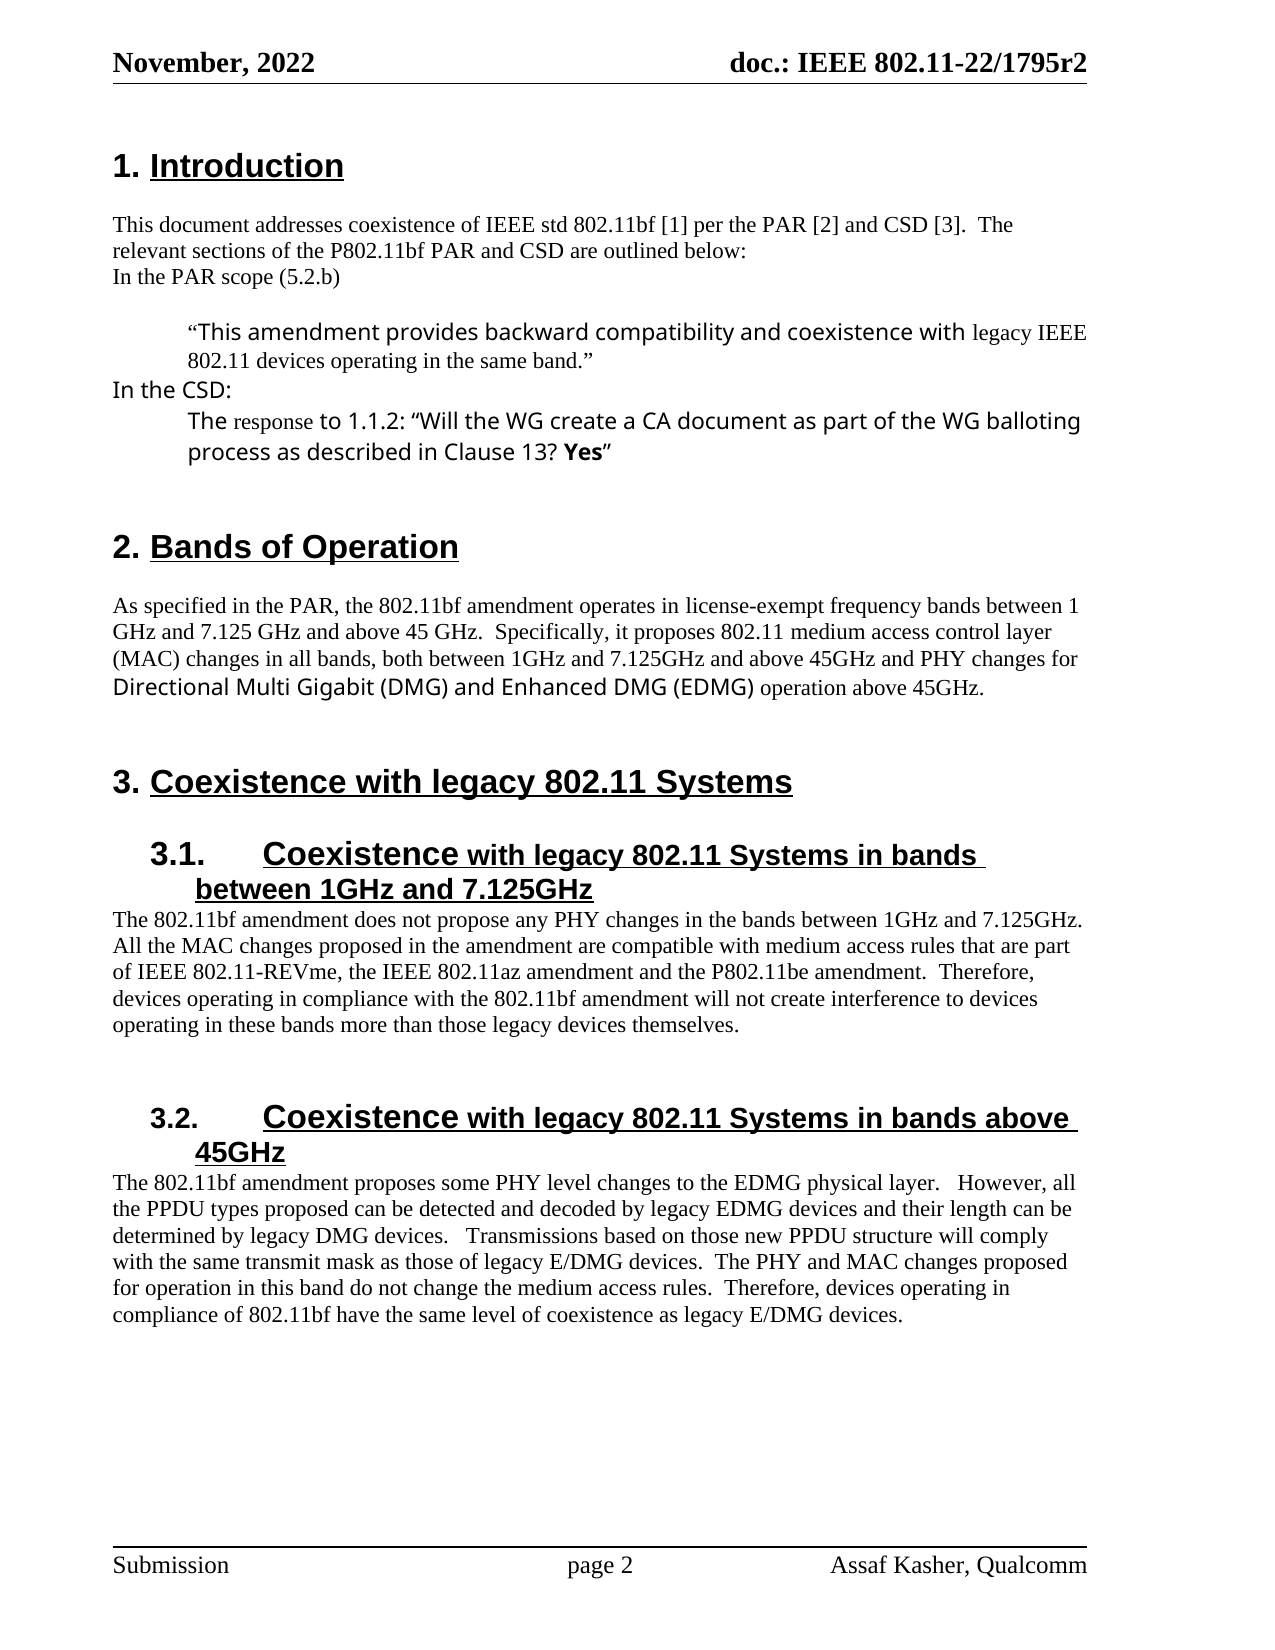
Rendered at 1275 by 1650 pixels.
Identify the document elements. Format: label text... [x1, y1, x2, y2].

subtitle Coexistence with legacy 802.11 Systems in bands between 1GHz and 7.125GHz [150, 834, 1087, 906]
text This document addresses coexistence of IEEE std 802.11bf [1] per the PAR [2] and CSD [3]. The relevant sections of the P802.11bf PAR and CSD are outlined below: [112, 211, 1087, 263]
subtitle Bands of Operation [112, 527, 1087, 566]
text The 802.11bf amendment proposes some PHY level changes to the EDMG physical layer. However, all the PPDU types proposed can be detected and decoded by legacy EDMG devices and their length can be determined by legacy DMG devices. Transmissions based on those new PPDU structure will comply with the same transmit mask as those of legacy E/DMG devices. The PHY and MAC changes proposed for operation in this band do not change the medium access rules. Therefore, devices operating in compliance of 802.11bf have the same level of coexistence as legacy E/DMG devices. [112, 1169, 1087, 1327]
text The response to 1.1.2: “Will the WG create a CA document as part of the WG balloting process as described in Clause 13? Yes” [187, 405, 1087, 467]
text In the PAR scope (5.2.b) [112, 263, 1087, 290]
subtitle Coexistence with legacy 802.11 Systems [112, 762, 1087, 800]
text “This amendment provides backward compatibility and coexistence with legacy IEEE 802.11 devices operating in the same band.” [187, 316, 1087, 374]
text The 802.11bf amendment does not propose any PHY changes in the bands between 1GHz and 7.125GHz. All the MAC changes proposed in the amendment are compatible with medium access rules that are part of IEEE 802.11-REVme, the IEEE 802.11az amendment and the P802.11be amendment. Therefore, devices operating in compliance with the 802.11bf amendment will not create interference to devices operating in these bands more than those legacy devices themselves. [112, 906, 1087, 1037]
text As specified in the PAR, the 802.11bf amendment operates in license-exempt frequency bands between 1 GHz and 7.125 GHz and above 45 GHz. Specifically, it proposes 802.11 medium access control layer (MAC) changes in all bands, both between 1GHz and 7.125GHz and above 45GHz and PHY changes for Directional Multi Gigabit (DMG) and Enhanced DMG (EDMG) operation above 45GHz. [112, 592, 1087, 702]
text In the CSD: [112, 374, 1087, 405]
subtitle Coexistence with legacy 802.11 Systems in bands above 45GHz [150, 1097, 1087, 1169]
subtitle Introduction [112, 146, 1087, 184]
